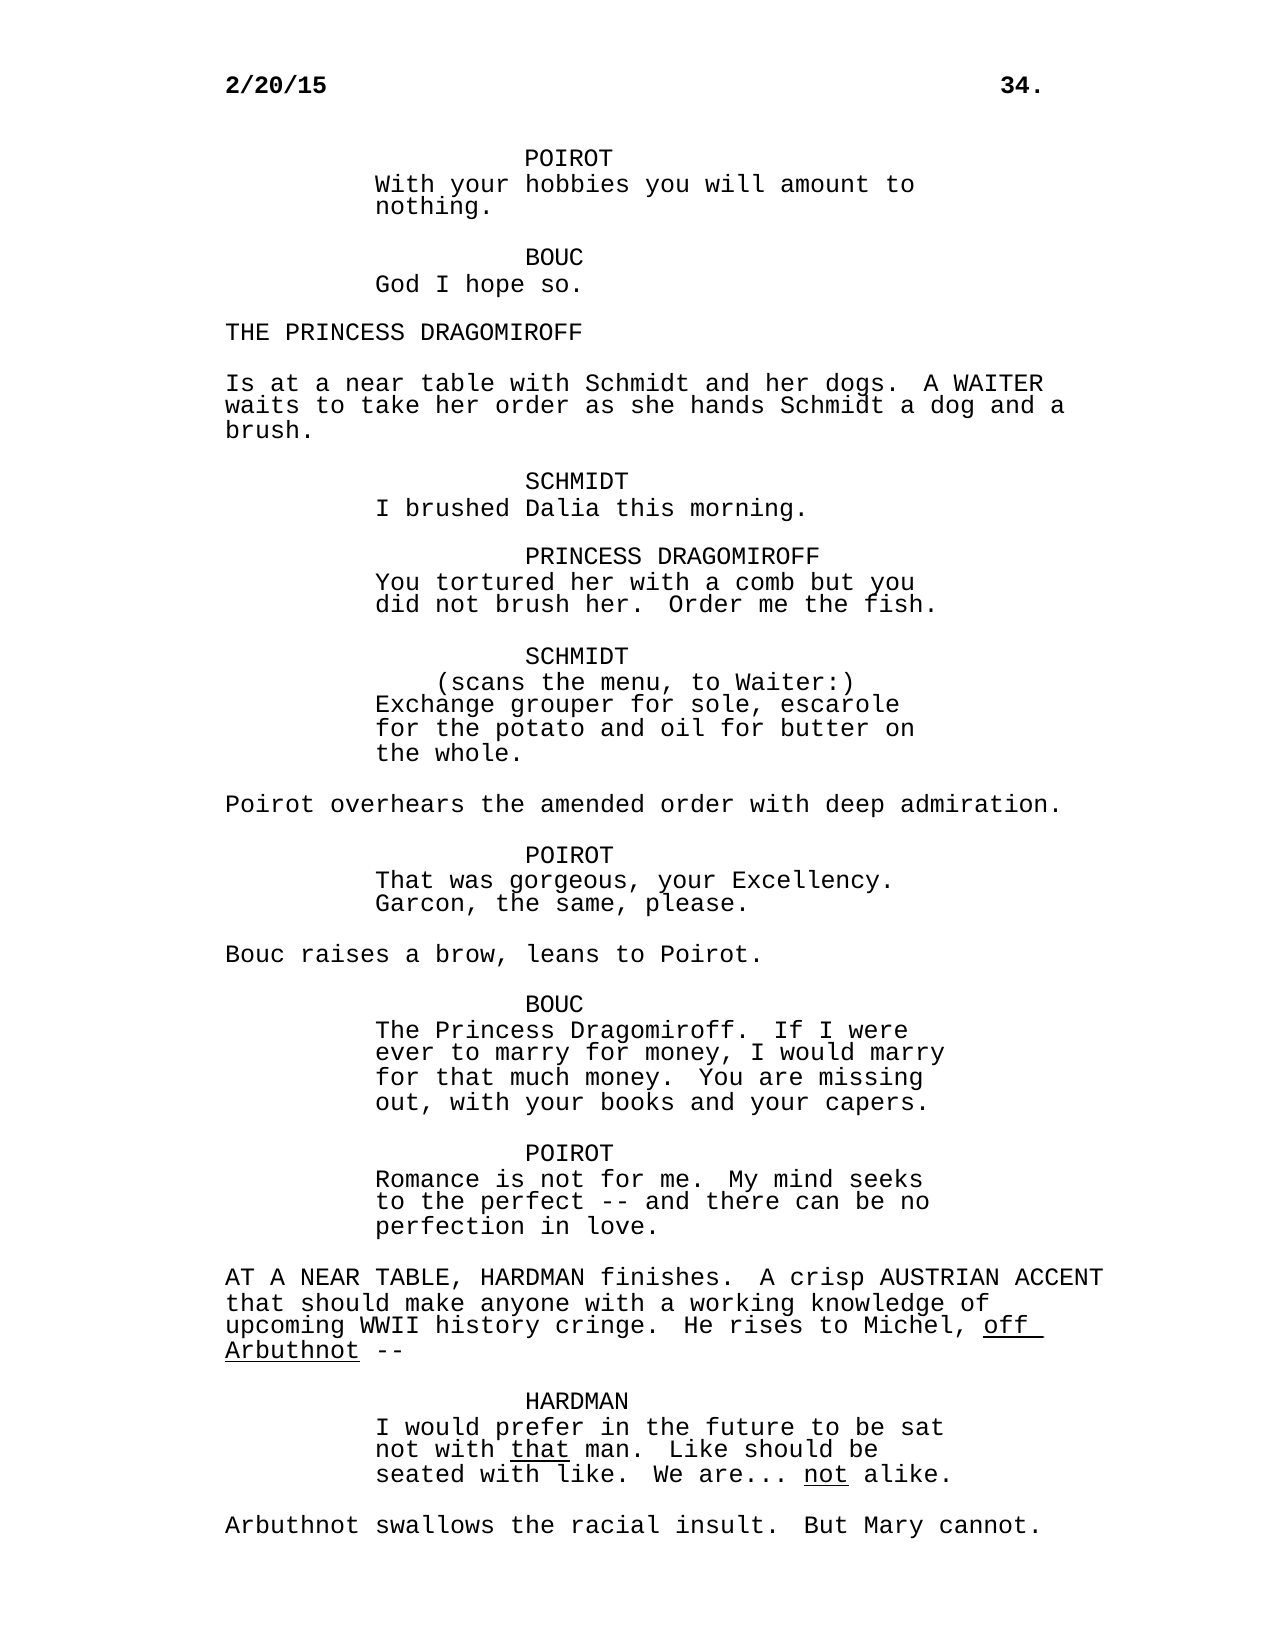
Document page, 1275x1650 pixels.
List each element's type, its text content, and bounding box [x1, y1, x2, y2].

text I would prefer in the future to be sat not with that man. Like should be seated with like. We are... not alike. [375, 1416, 973, 1490]
text Arbuthnot swallows the racial insult. But Mary cannot. [225, 1513, 1156, 1541]
text (scans the menu, to Waiter:) Exchange grouper for sole, escarole for the potato and oil for butter on the whole. [375, 670, 958, 769]
text That was gorgeous, your Excellency. Garcon, the same, please. [375, 869, 958, 918]
subtitle POIROT [525, 842, 1156, 868]
text Bouc raises a brow, leans to Poirot. [225, 941, 1156, 969]
subtitle HARDMAN [525, 1388, 1156, 1415]
subtitle SCHMIDT [525, 468, 1156, 495]
subtitle PRINCESS DRAGOMIROFF [525, 543, 1156, 570]
text You tortured her with a comb but you did not brush her. Order me the fish. [375, 571, 958, 620]
text Poirot overhears the amended order with deep admiration. [225, 792, 1156, 820]
subtitle BOUC [525, 244, 1156, 271]
text Is at a near table with Schmidt and her dogs. A WAITER waits to take her order as she hands Schmidt a dog and a brush. [225, 372, 1115, 446]
subtitle POIROT [225, 145, 912, 172]
subtitle SCHMIDT [525, 643, 1156, 669]
text that should make anyone with a working knowledge of upcoming WWII history cringe. He rises to Michel, off Arbuthnot -- [225, 1292, 1115, 1366]
subtitle THE PRINCESS DRAGOMIROFF [225, 319, 1156, 348]
text God I hope so. [375, 271, 1156, 298]
subtitle POIROT [525, 1140, 1156, 1167]
text AT A NEAR TABLE, HARDMAN finishes. A crisp AUSTRIAN ACCENT [225, 1264, 1156, 1291]
text With your hobbies you will amount to nothing. [375, 172, 958, 222]
text Romance is not for me. My mind seeks to the perfect -- and there can be no perfection in love. [375, 1168, 958, 1242]
subtitle BOUC [525, 991, 1156, 1018]
text I brushed Dalia this morning. [375, 495, 1156, 522]
text The Princess Dragomiroff. If I were ever to marry for money, I would marry for that much money. You are missing out, with your books and your capers. [375, 1019, 973, 1117]
